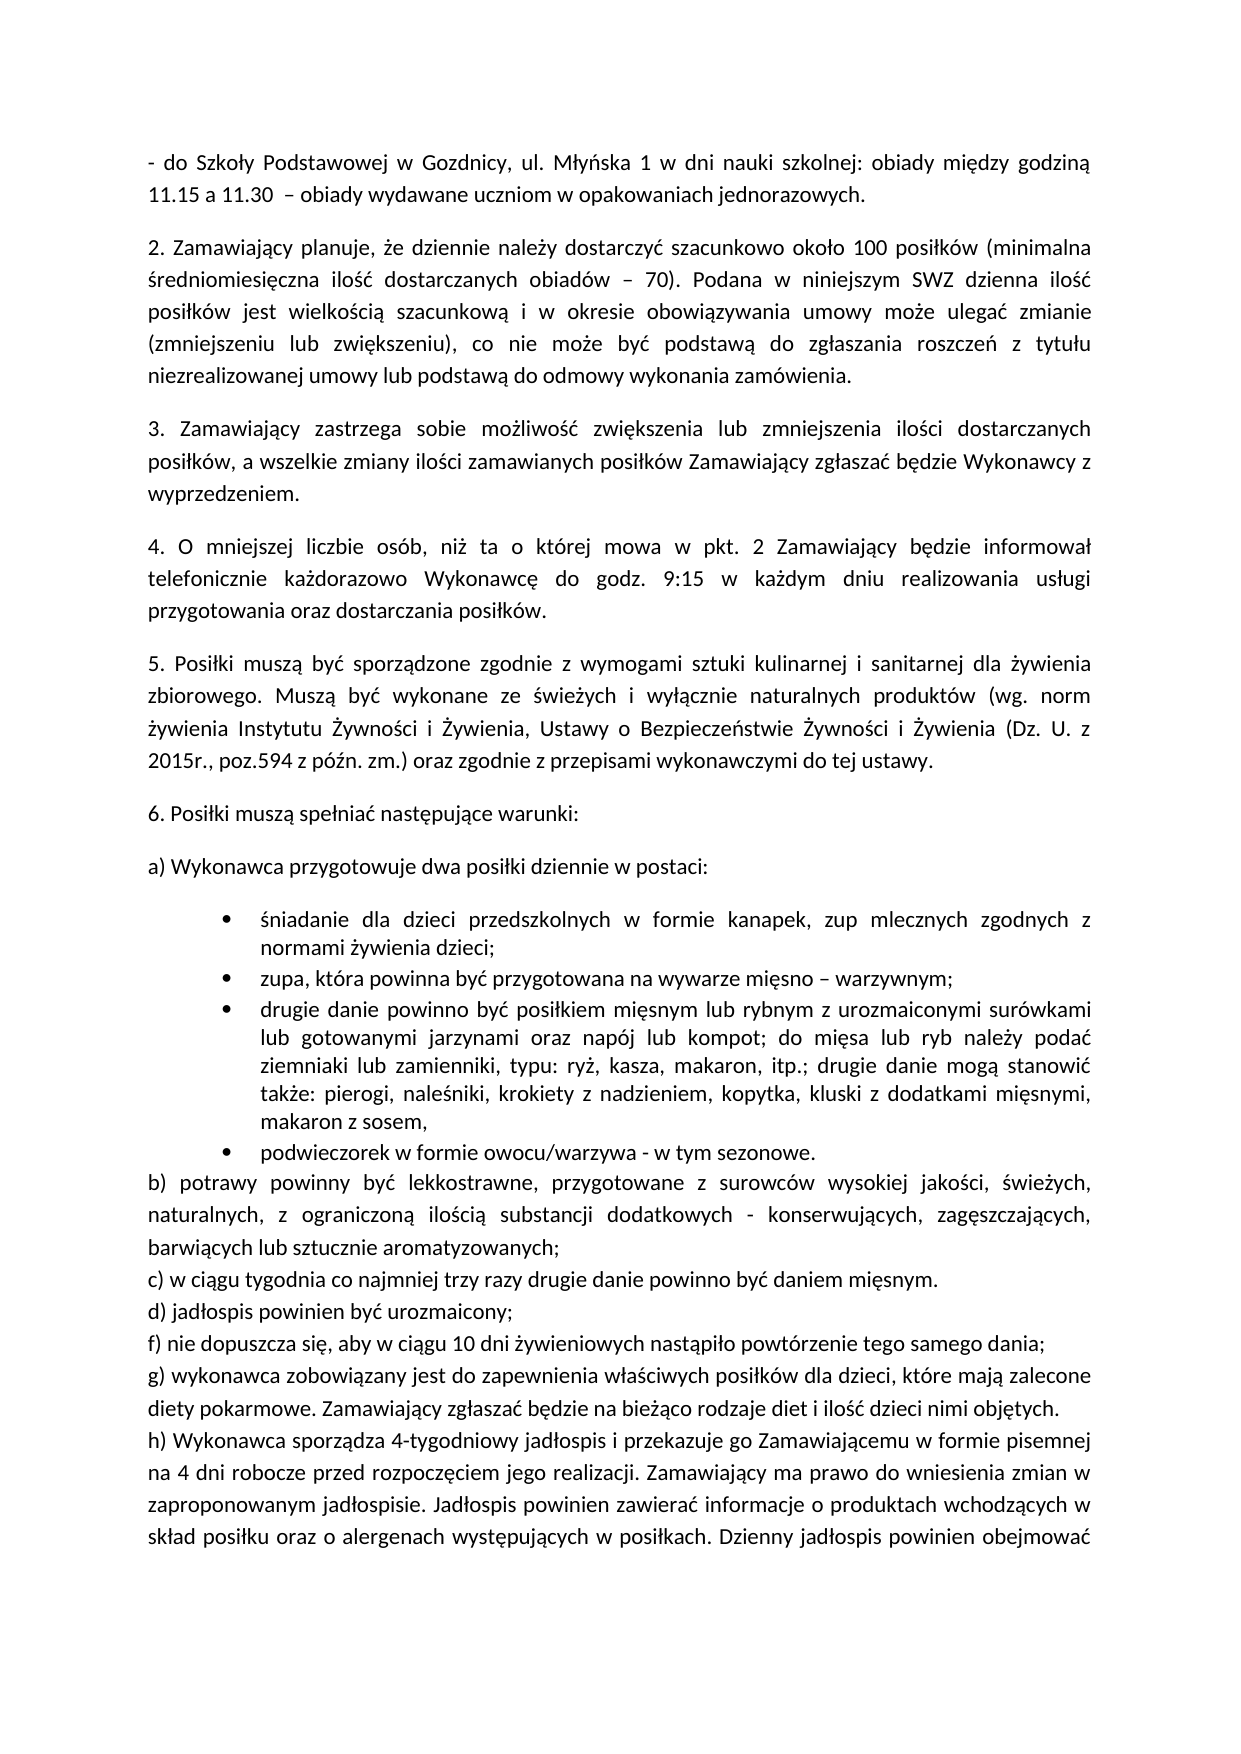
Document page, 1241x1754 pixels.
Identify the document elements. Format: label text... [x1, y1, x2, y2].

text 6. Posiłki muszą spełniać następujące warunki: [148, 799, 1093, 827]
text 2. Zamawiający planuje, że dziennie należy dostarczyć szacunkowo około 100 posiłków (minimalna średniomiesięczna ilość dostarczanych obiadów – 70). Podana w niniejszym SWZ dzienna ilość posiłków jest wielkością szacunkową i w okresie obowiązywania umowy może ulegać zmianie (zmniejszeniu lub zwiększeniu), co nie może być podstawą do zgłaszania roszczeń z tytułu niezrealizowanej umowy lub podstawą do odmowy wykonania zamówienia. [148, 233, 1093, 389]
list podwieczorek w formie owocu/warzywa - w tym sezonowe. [223, 1138, 1093, 1166]
list śniadanie dla dzieci przedszkolnych w formie kanapek, zup mlecznych zgodnych z normami żywienia dzieci; [223, 905, 1093, 961]
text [148, 1426, 1093, 1551]
text 4. O mniejszej liczbie osób, niż ta o której mowa w pkt. 2 Zamawiający będzie informował telefonicznie każdorazowo Wykonawcę do godz. 9:15 w każdym dniu realizowania usługi przygotowania oraz dostarczania posiłków. [148, 532, 1093, 624]
text 3. Zamawiający zastrzega sobie możliwość zwiększenia lub zmniejszenia ilości dostarczanych posiłków, a wszelkie zmiany ilości zamawianych posiłków Zamawiający zgłaszać będzie Wykonawcy z wyprzedzeniem. [148, 414, 1093, 507]
text b) potrawy powinny być lekkostrawne, przygotowane z surowców wysokiej jakości, świeżych, naturalnych, z ograniczoną ilością substancji dodatkowych - konserwujących, zagęszczających, barwiących lub sztucznie aromatyzowanych; [148, 1168, 1093, 1261]
text d) jadłospis powinien być urozmaicony; [148, 1297, 1093, 1325]
text f) nie dopuszcza się, aby w ciągu 10 dni żywieniowych nastąpiło powtórzenie tego samego dania; [148, 1329, 1093, 1357]
list drugie danie powinno być posiłkiem mięsnym lub rybnym z urozmaiconymi surówkami lub gotowanymi jarzynami oraz napój lub kompot; do mięsa lub ryb należy podać ziemniaki lub zamienniki, typu: ryż, kasza, makaron, itp.; drugie danie mogą stanowić także: pierogi, naleśniki, krokiety z nadzieniem, kopytka, kluski z dodatkami mięsnymi, makaron z sosem, [223, 995, 1093, 1135]
text g) wykonawca zobowiązany jest do zapewnienia właściwych posiłków dla dzieci, które mają zalecone diety pokarmowe. Zamawiający zgłaszać będzie na bieżąco rodzaje diet i ilość dzieci nimi objętych. [148, 1362, 1093, 1422]
text c) w ciągu tygodnia co najmniej trzy razy drugie danie powinno być daniem mięsnym. [148, 1265, 1093, 1293]
text - do Szkoły Podstawowej w Gozdnicy, ul. Młyńska 1 w dni nauki szkolnej: obiady między godziną 11.15 a 11.30 – obiady wydawane uczniom w opakowaniach jednorazowych. [148, 148, 1093, 208]
list zupa, która powinna być przygotowana na wywarze mięsno – warzywnym; [223, 964, 1093, 992]
text 5. Posiłki muszą być sporządzone zgodnie z wymogami sztuki kulinarnej i sanitarnej dla żywienia zbiorowego. Muszą być wykonane ze świeżych i wyłącznie naturalnych produktów (wg. norm żywienia Instytutu Żywności i Żywienia, Ustawy o Bezpieczeństwie Żywności i Żywienia (Dz. U. z 2015r., poz.594 z późn. zm.) oraz zgodnie z przepisami wykonawczymi do tej ustawy. [148, 649, 1093, 774]
text a) Wykonawca przygotowuje dwa posiłki dziennie w postaci: [148, 852, 1093, 880]
